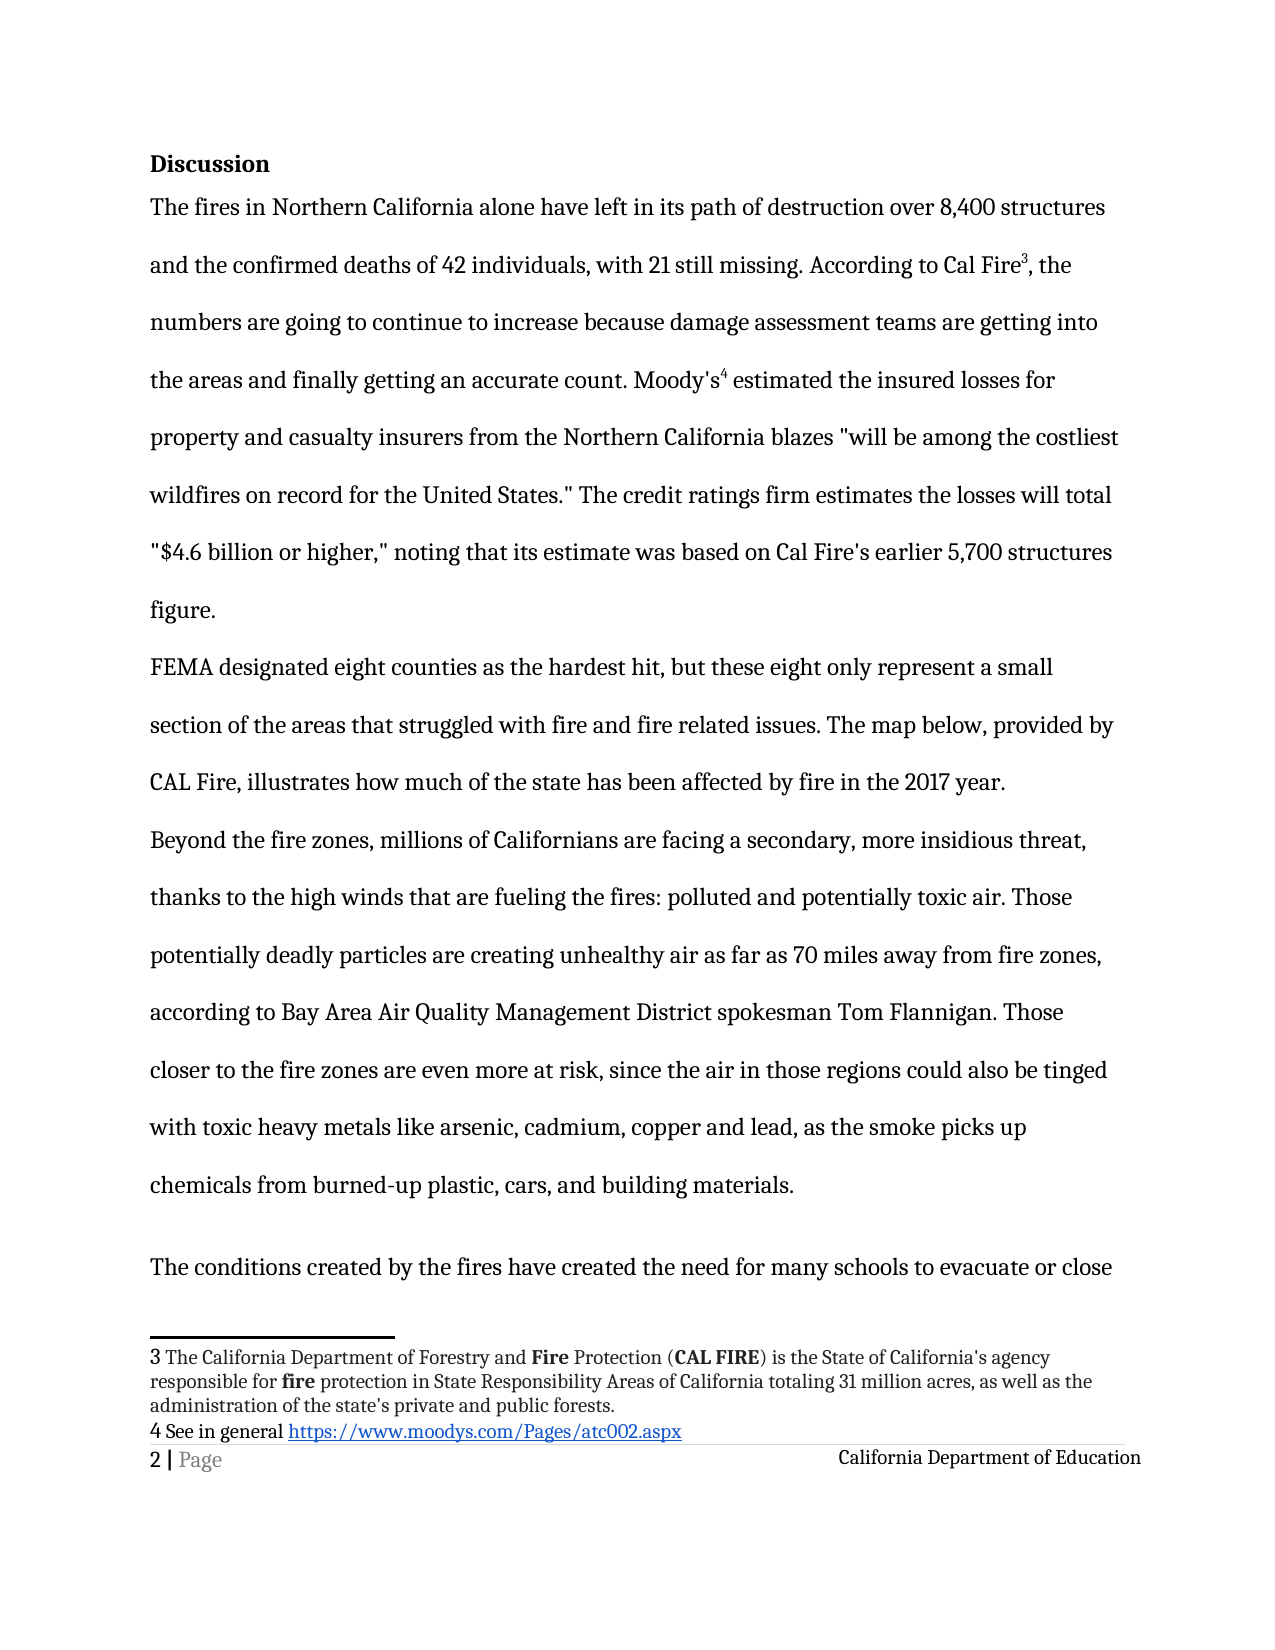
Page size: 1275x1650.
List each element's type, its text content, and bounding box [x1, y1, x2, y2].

text FEMA designated eight counties as the hardest hit, but these eight only represent a small section of the areas that struggled with fire and fire related issues. The map below, provided by CAL Fire, illustrates how much of the state has been affected by fire in the 2017 year. [150, 653, 1125, 797]
text The fires in Northern California alone have left in its path of destruction over 8,400 structures and the confirmed deaths of 42 individuals, with 21 still missing. According to Cal Fire, the numbers are going to continue to increase because damage assessment teams are getting into the areas and finally getting an accurate count. Moody's estimated the insured losses for property and casualty insurers from the Northern California blazes "will be among the costliest wildfires on record for the United States." The credit ratings firm estimates the losses will total "$4.6 billion or higher," noting that its estimate was based on Cal Fire's earlier 5,700 structures figure. [150, 193, 1125, 624]
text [150, 1253, 1125, 1282]
text Beyond the fire zones, millions of Californians are facing a secondary, more insidious threat, thanks to the high winds that are fueling the fires: polluted and potentially toxic air. Those potentially deadly particles are creating unhealthy air as far as 70 miles away from fire zones, according to Bay Area Air Quality Management District spokesman Tom Flannigan. Those closer to the fire zones are even more at risk, since the air in those regions could also be tinged with toxic heavy metals like arsenic, cadmium, copper and lead, as the smoke picks up chemicals from burned-up plastic, cars, and building materials. [150, 826, 1125, 1199]
text Discussion [150, 150, 1125, 179]
